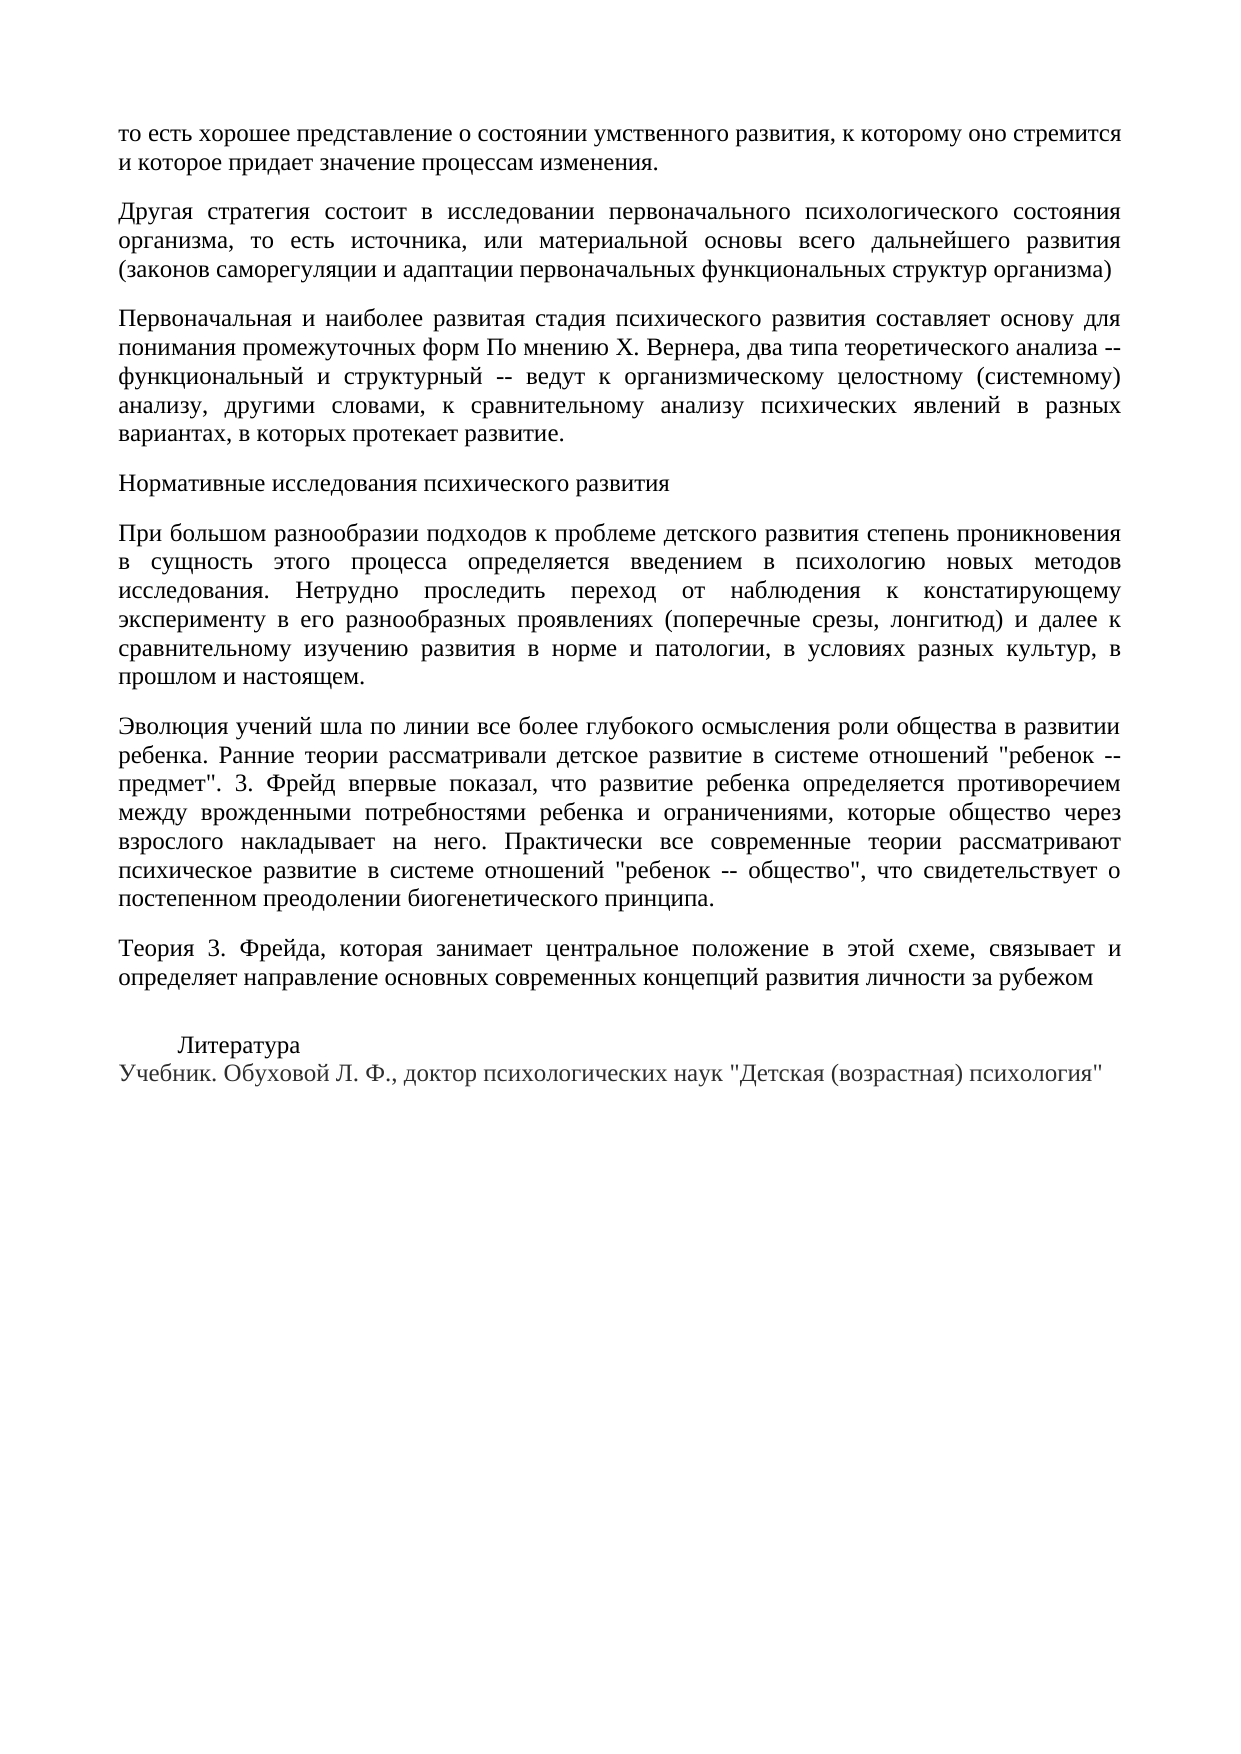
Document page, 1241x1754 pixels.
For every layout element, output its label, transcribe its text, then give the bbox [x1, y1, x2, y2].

text Теория 3. Фрейда, которая занимает центральное положение в этой схеме, связывает и определяет направление основных современных концепций развития личности за рубежом [118, 933, 1122, 991]
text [118, 118, 1122, 176]
text При большом разнообразии подходов к проблеме детского развития степень проникновения в сущность этого процесса определяется введением в психологию новых методов исследования. Нетрудно проследить переход от наблюдения к констатирующему эксперименту в его разнообразных проявлениях (поперечные срезы, лонгитюд) и далее к сравнительному изучению развития в норме и патологии, в условиях разных культур, в прошлом и настоящем. [118, 518, 1122, 690]
text Учебник. Обуховой Л. Ф., доктор психологических наук "Детская (возрастная) психология" [118, 1058, 1122, 1087]
text Другая стратегия состоит в исследовании первоначального психологического состояния организма, то есть источника, или материальной основы всего дальнейшего развития (законов саморегуляции и адаптации первоначальных функциональных структур организма) [118, 196, 1122, 283]
text Эволюция учений шла по линии все более глубокого осмысления роли общества в развитии ребенка. Ранние теории рассматривали детское развитие в системе отношений "ребенок -- предмет". 3. Фрейд впервые показал, что развитие ребенка определяется противоречием между врожденными потребностями ребенка и ограничениями, которые общество через взрослого накладывает на него. Практически все современные теории рассматривают психическое развитие в системе отношений "ребенок -- общество", что свидетельствует о постепенном преодолении биогенетического принципа. [118, 711, 1122, 912]
text Литература [118, 1030, 1122, 1058]
text Нормативные исследования психического развития [118, 468, 1122, 497]
text Первоначальная и наиболее развитая стадия психического развития составляет основу для понимания промежуточных форм По мнению X. Вернера, два типа теоретического анализа -- функциональный и структурный -- ведут к организмическому целостному (системному) анализу, другими словами, к сравнительному анализу психических явлений в разных вариантах, в которых протекает развитие. [118, 303, 1122, 447]
